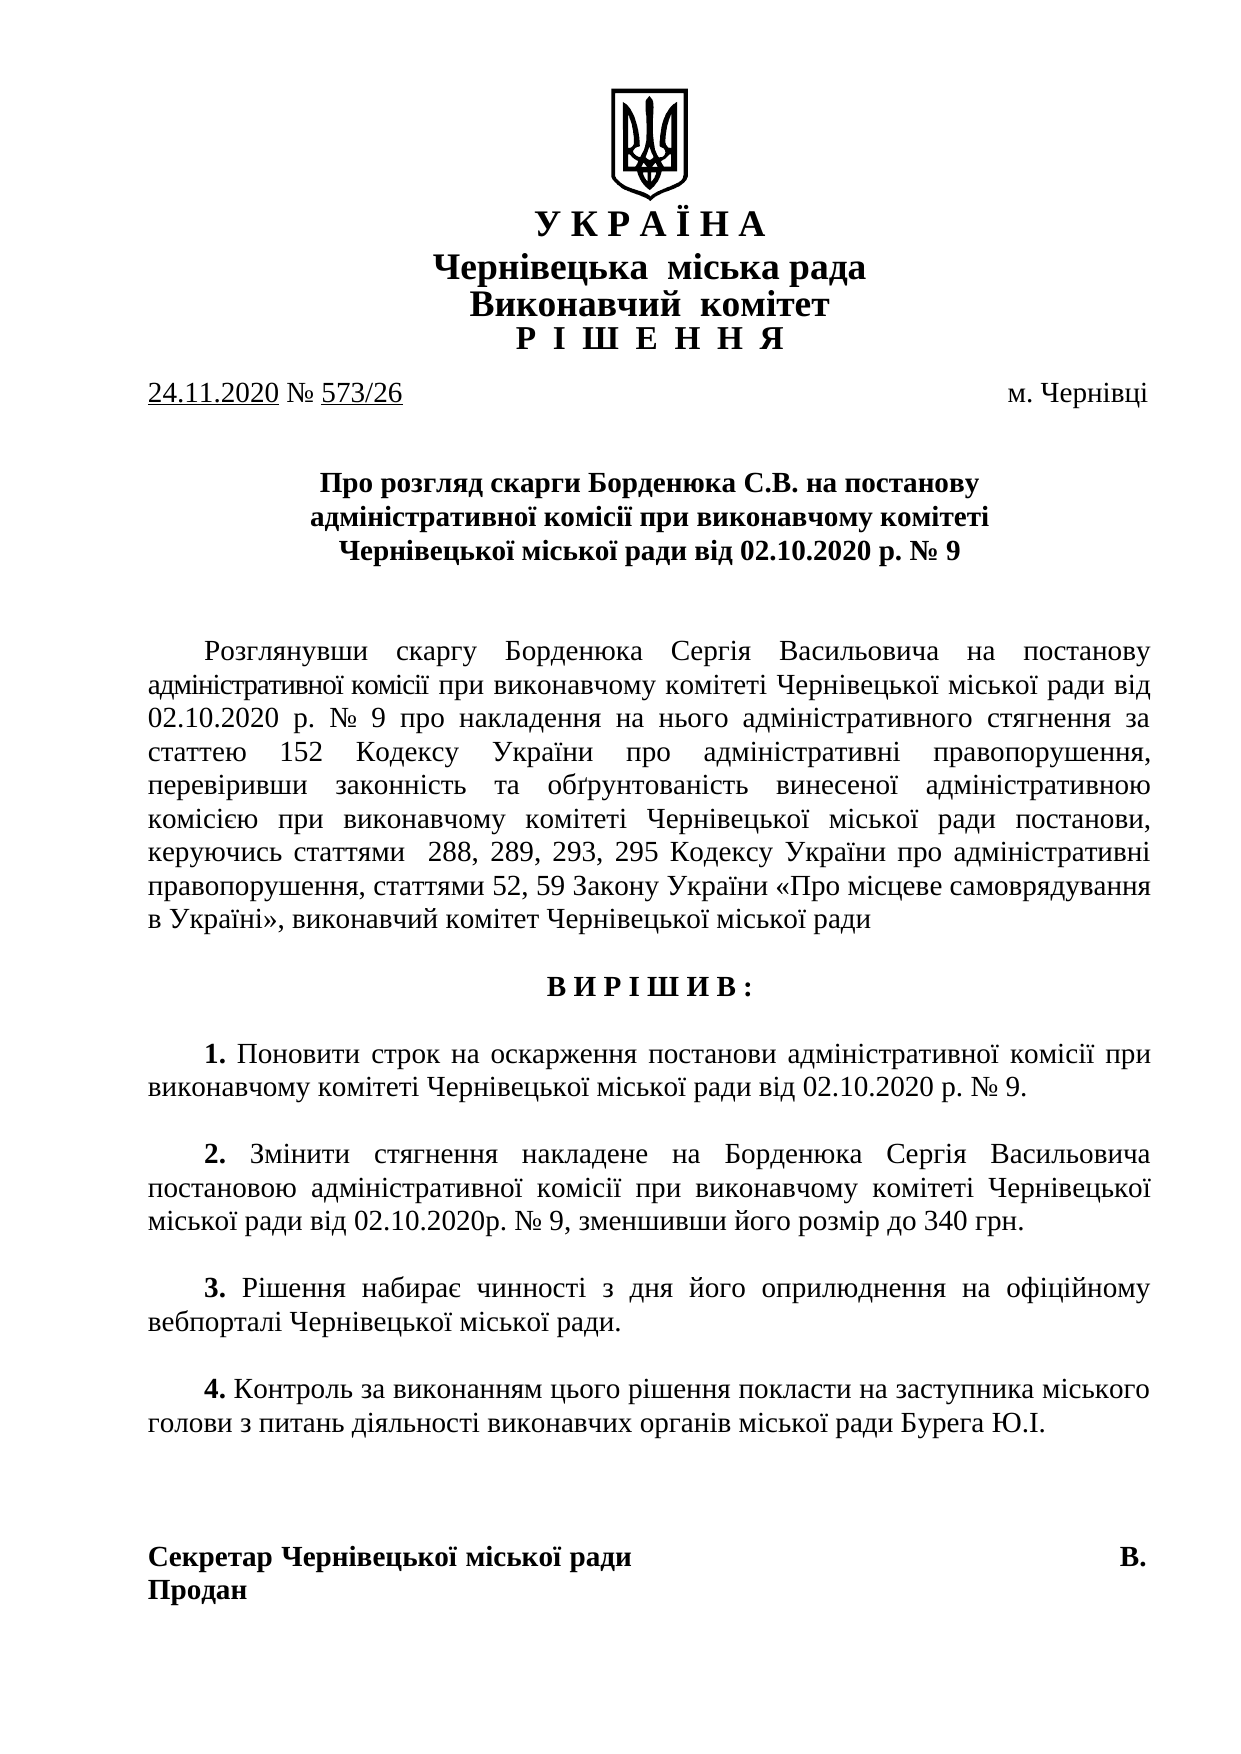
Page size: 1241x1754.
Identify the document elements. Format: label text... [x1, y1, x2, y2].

text 2. Змінити стягнення накладене на Борденюка Сергія Васильовича постановою адміністративної комісії при виконавчому комітеті Чернівецької міської ради від 02.10.2020р. № 9, зменшивши його розмір до 340 грн. [148, 1136, 1152, 1237]
text В И Р І Ш И В : [148, 969, 1152, 1002]
text Про розгляд скарги Борденюка С.В. на постанову [148, 466, 1152, 499]
text Секретар Чернівецької міської ради В. Продан [148, 1539, 1152, 1606]
text Чернівецької міської ради від 02.10.2020 р. № 9 [148, 533, 1152, 566]
text Чернівецька міська рада [148, 244, 1152, 287]
text Розглянувши скаргу Борденюка Сергія Васильовича на постанову адміністративної комісії при виконавчому комітеті Чернівецької міської ради від 02.10.2020 р. № 9 про накладення на нього адміністративного стягнення за статтею 152 Кодексу України про адміністративні правопорушення, перевіривши законність та обґрунтованість винесеної адміністративною комісією при виконавчому комітеті Чернівецької міської ради постанови, керуючись статтями 288, 289, 293, 295 Кодексу України про адміністративні правопорушення, статтями 52, 59 Закону України «Про місцеве самоврядування в Україні», виконавчий комітет Чернівецької міської ради [148, 633, 1152, 935]
subtitle Виконавчий комітет [148, 287, 1152, 324]
text 3. Рішення набирає чинності з дня його оприлюднення на офіційному вебпорталі Чернівецької міської ради. [148, 1271, 1152, 1338]
text У К Р А Ї Н А [148, 201, 1152, 244]
text адміністративної комісії при виконавчому комітеті [148, 499, 1152, 533]
text 1. Поновити строк на оскарження постанови адміністративної комісії при виконавчому комітеті Чернівецької міської ради від 02.10.2020 р. № 9. [148, 1036, 1152, 1103]
text 24.11.2020 № 573/26 м. Чернівці [148, 378, 1152, 408]
subtitle Р І Ш Е Н Н Я [148, 324, 1152, 356]
text 4. Контроль за виконанням цього рішення покласти на заступника міського голови з питань діяльності виконавчих органів міської ради Бурега Ю.І. [148, 1371, 1152, 1438]
